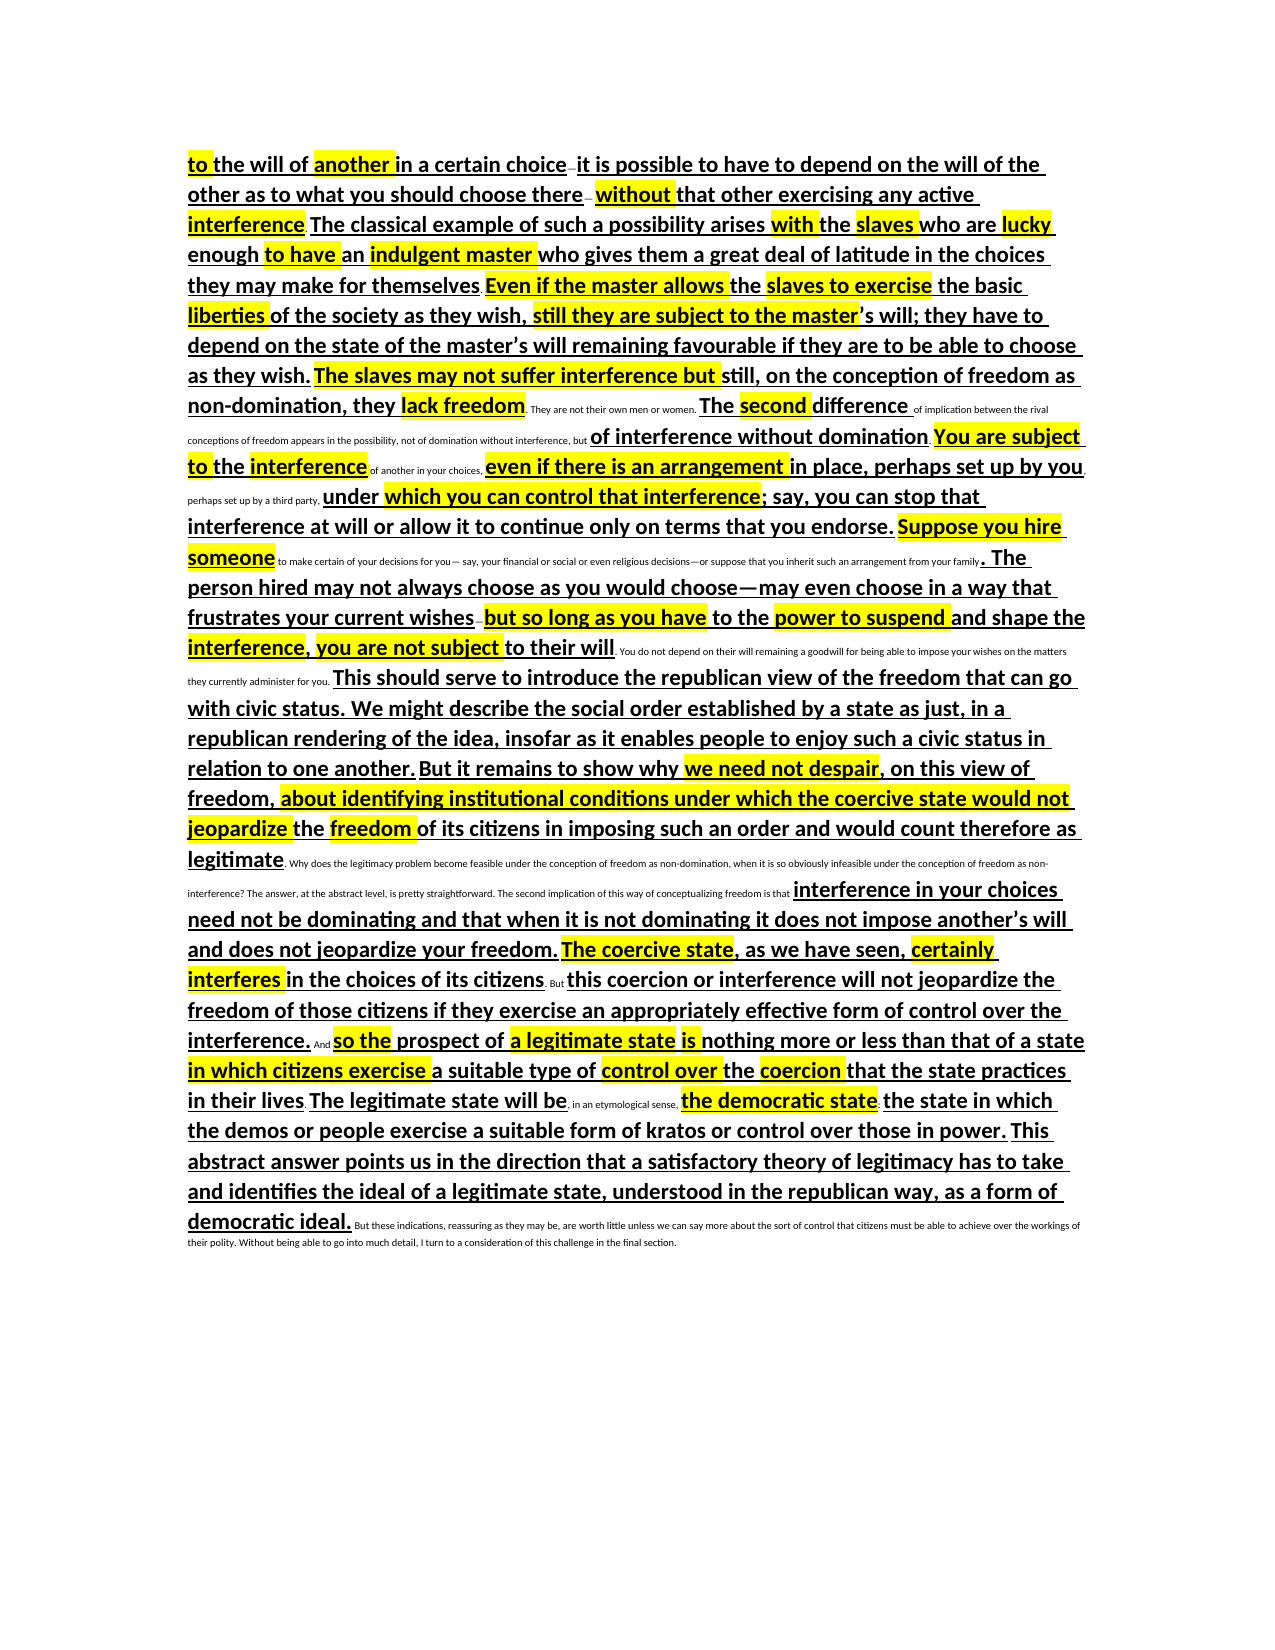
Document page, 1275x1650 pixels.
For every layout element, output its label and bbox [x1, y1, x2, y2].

text [187, 150, 1087, 1249]
